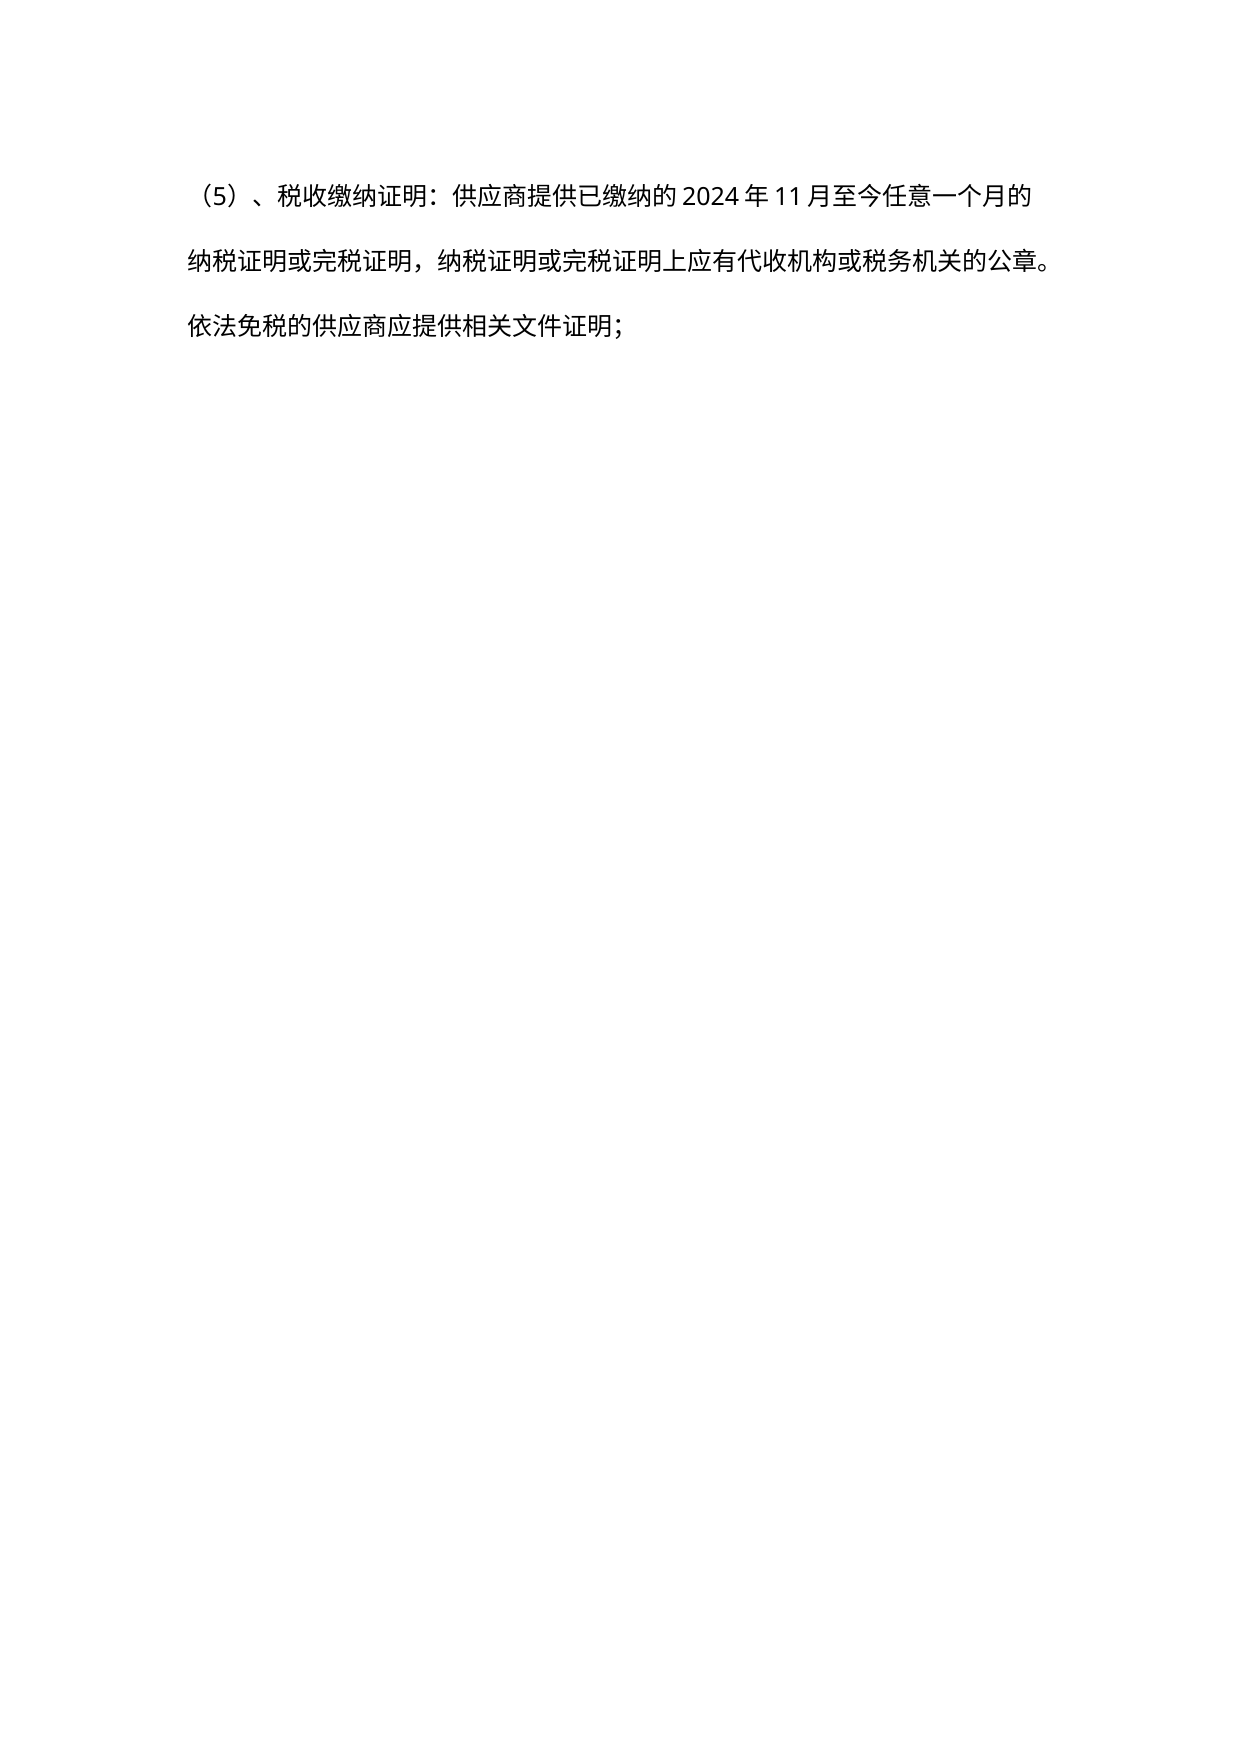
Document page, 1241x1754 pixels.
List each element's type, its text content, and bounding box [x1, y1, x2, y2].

text （5）、税收缴纳证明：供应商提供已缴纳的2024年11月至今任意一个月的纳税证明或完税证明，纳税证明或完税证明上应有代收机构或税务机关的公章。依法免税的供应商应提供相关文件证明； [187, 162, 1053, 357]
